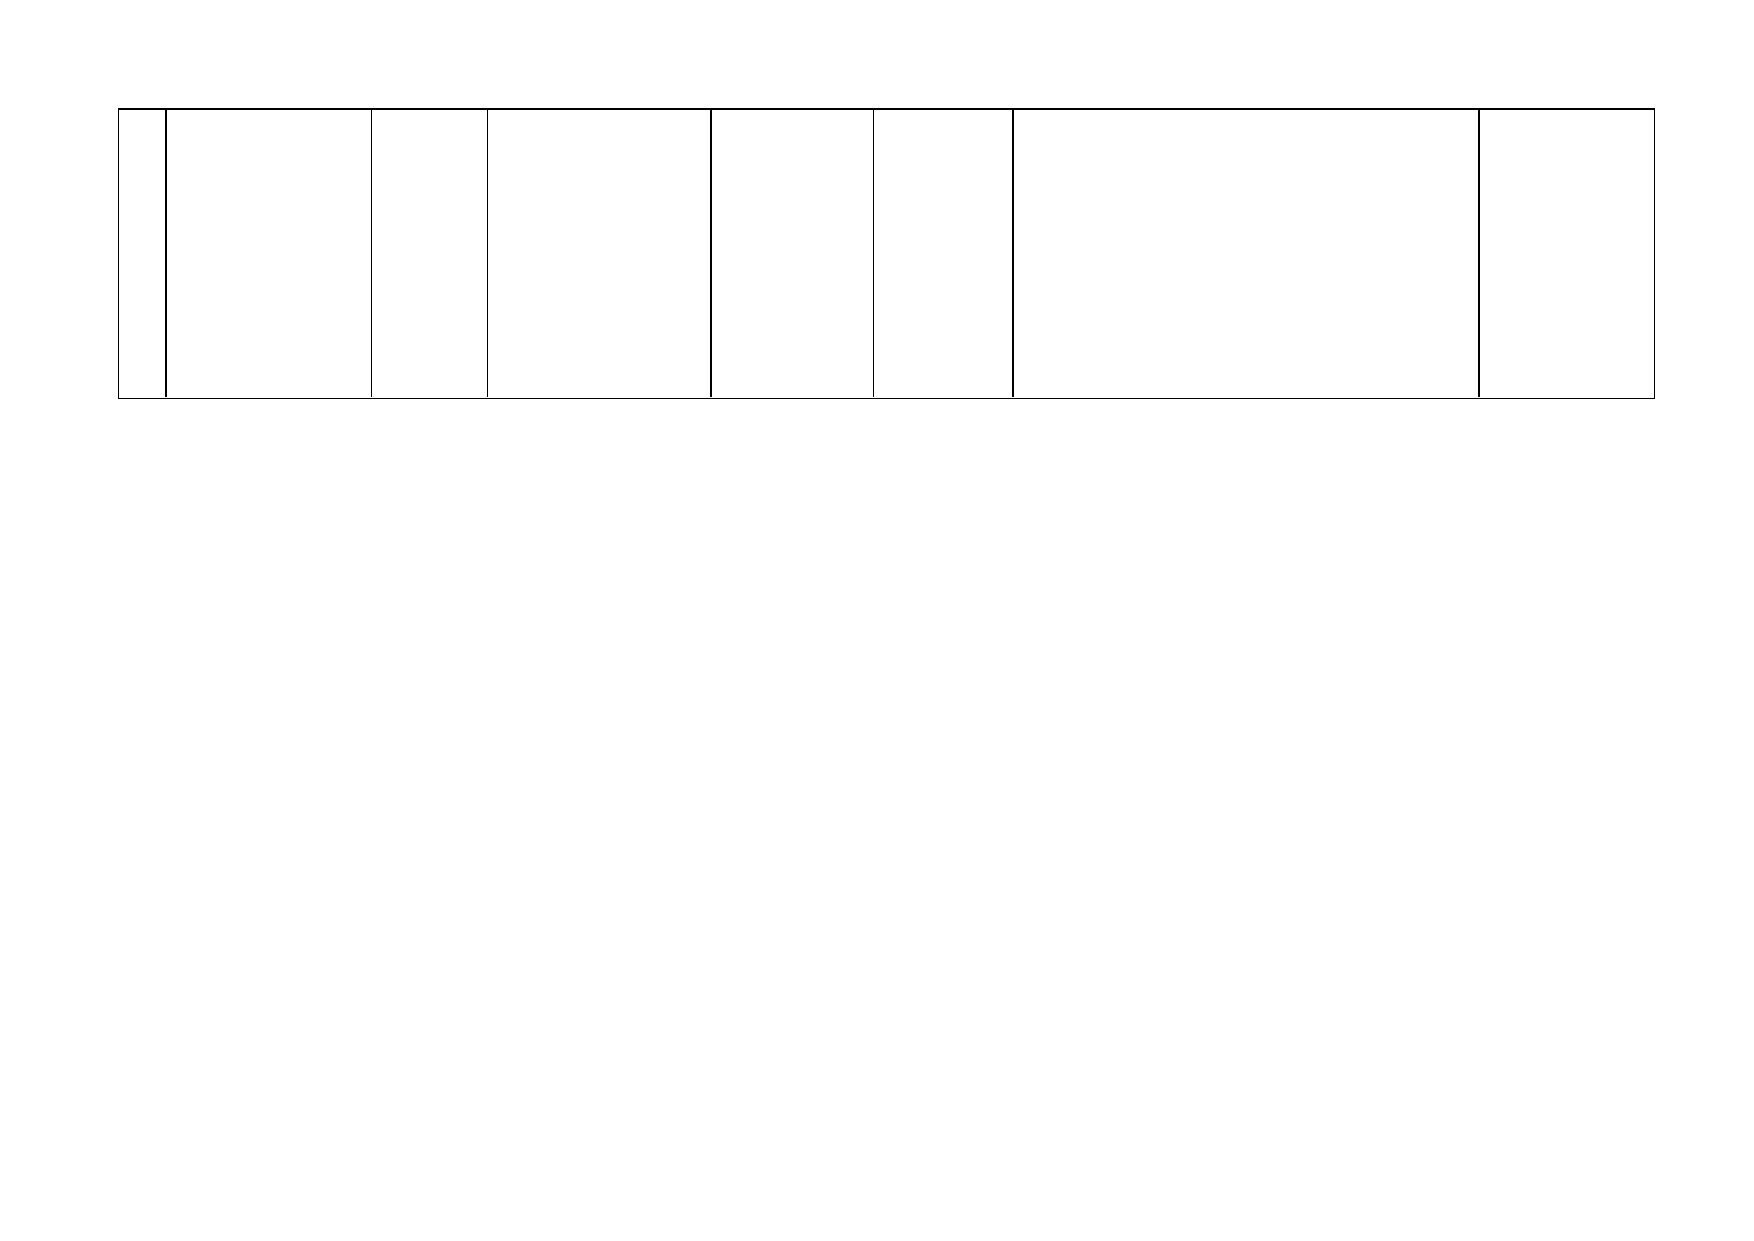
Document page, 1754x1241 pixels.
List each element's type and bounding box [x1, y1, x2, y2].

table_cell [1480, 110, 1654, 397]
table_cell [119, 110, 165, 397]
table_cell [372, 110, 487, 397]
table_cell [712, 110, 873, 397]
table_cell [1014, 110, 1478, 397]
table_cell [488, 110, 710, 397]
table_cell [167, 110, 371, 397]
table_cell [874, 110, 1012, 397]
